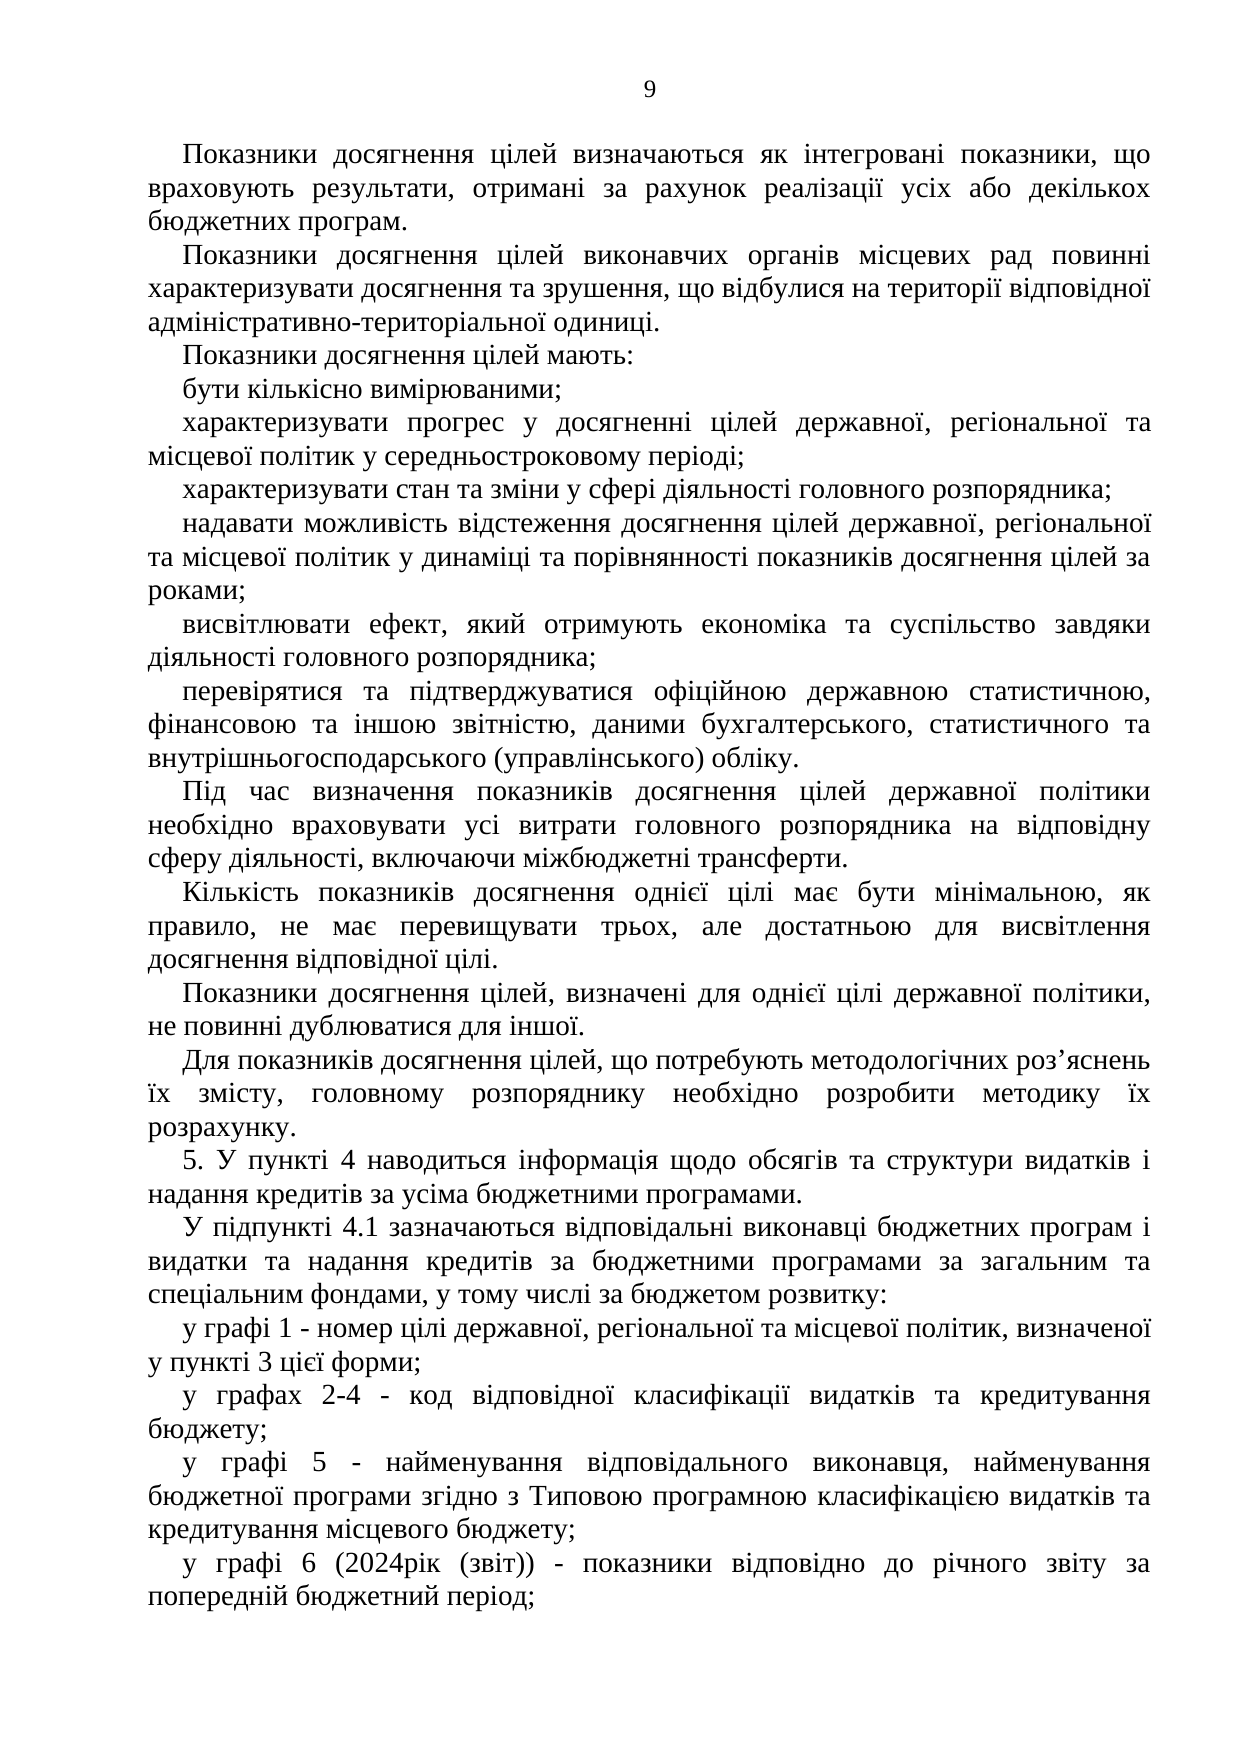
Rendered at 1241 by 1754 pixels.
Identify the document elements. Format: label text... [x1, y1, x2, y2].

text Показники досягнення цілей мають: [148, 337, 1152, 371]
text Кількість показників досягнення однієї цілі має бути мінімальною, як правило, не має перевищувати трьох, але достатньою для висвітлення досягнення відповідної цілі. [148, 874, 1152, 975]
text надавати можливість відстеження досягнення цілей державної, регіональної та місцевої політик у динаміці та порівнянності показників досягнення цілей за роками; [148, 505, 1152, 606]
text Показники досягнення цілей виконавчих органів місцевих рад повинні характеризувати досягнення та зрушення, що відбулися на території відповідної адміністративно-територіальної одиниці. [148, 237, 1152, 337]
text бути кількісно вимірюваними; [148, 371, 1152, 404]
text характеризувати прогрес у досягненні цілей державної, регіональної та місцевої політик у середньостроковому періоді; [148, 404, 1152, 472]
text Показники досягнення цілей, визначені для однієї цілі державної політики, не повинні дублюватися для іншої. [148, 975, 1152, 1042]
text перевірятися та підтверджуватися офіційною державною статистичною, фінансовою та іншою звітністю, даними бухгалтерського, статистичного та внутрішньогосподарського (управлінського) обліку. [148, 673, 1152, 773]
text у графах 2-4 - код відповідної класифікації видатків та кредитування бюджету; [148, 1377, 1152, 1444]
text у графі 1 - номер цілі державної, регіональної та місцевої політик, визначеної у пункті 3 цієї форми; [148, 1310, 1152, 1377]
text висвітлювати ефект, який отримують економіка та суспільство завдяки діяльності головного розпорядника; [148, 606, 1152, 673]
text Для показників досягнення цілей, що потребують методологічних роз’яснень їх змісту, головному розпоряднику необхідно розробити методику їх розрахунку. [148, 1042, 1152, 1142]
text у графі 6 (2024рік (звіт)) - показники відповідно до річного звіту за попередній бюджетний період; [148, 1545, 1152, 1612]
text характеризувати стан та зміни у сфері діяльності головного розпорядника; [148, 472, 1152, 505]
text Під час визначення показників досягнення цілей державної політики необхідно враховувати усі витрати головного розпорядника на відповідну сферу діяльності, включаючи міжбюджетні трансферти. [148, 773, 1152, 874]
text у графі 5 - найменування відповідального виконавця, найменування бюджетної програми згідно з Типовою програмною класифікацією видатків та кредитування місцевого бюджету; [148, 1444, 1152, 1545]
text 5. У пункті 4 наводиться інформація щодо обсягів та структури видатків і надання кредитів за усіма бюджетними програмами. [148, 1142, 1152, 1209]
text Показники досягнення цілей визначаються як інтегровані показники, що враховують результати, отримані за рахунок реалізації усіх або декількох бюджетних програм. [148, 136, 1152, 237]
text У підпункті 4.1 зазначаються відповідальні виконавці бюджетних програм і видатки та надання кредитів за бюджетними програмами за загальним та спеціальним фондами, у тому числі за бюджетом розвитку: [148, 1209, 1152, 1310]
